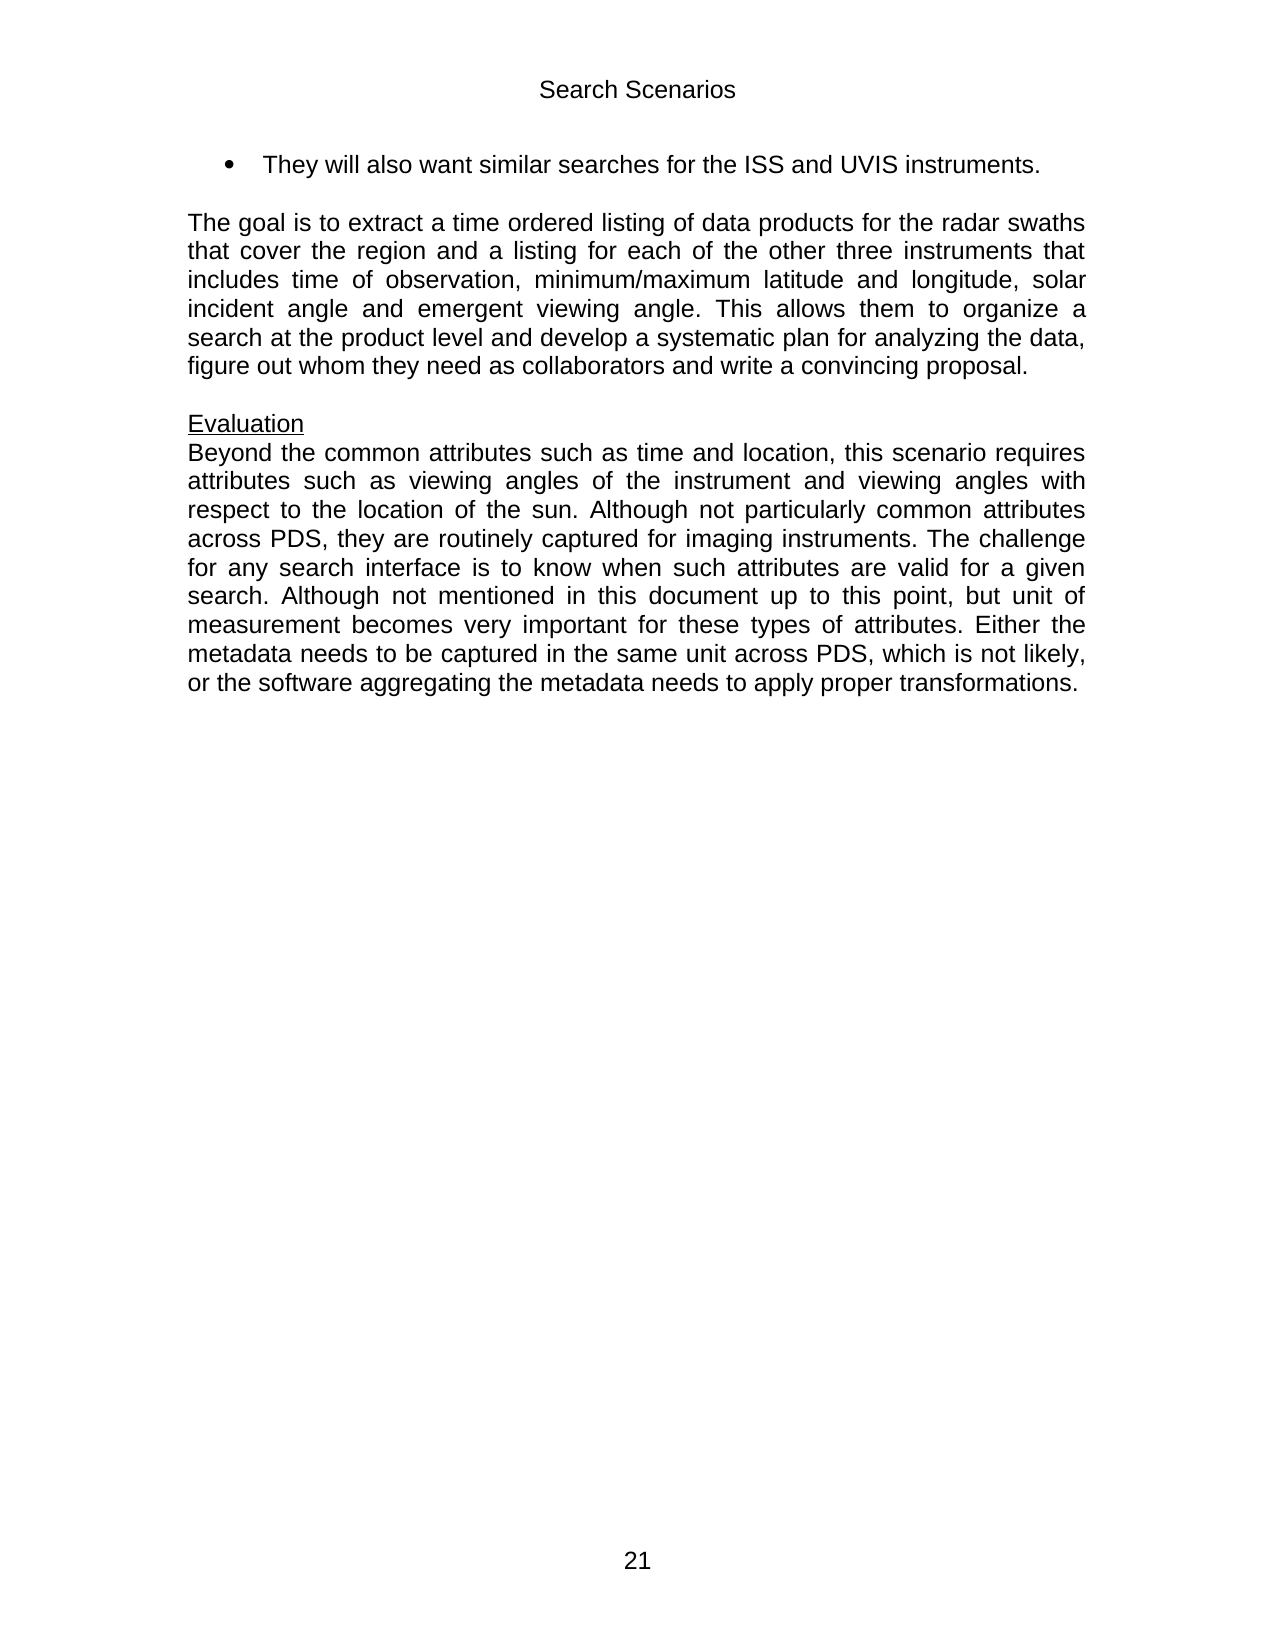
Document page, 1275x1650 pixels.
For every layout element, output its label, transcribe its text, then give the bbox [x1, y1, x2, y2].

text Evaluation [187, 409, 1087, 438]
list They will also want similar searches for the ISS and UVIS instruments. [225, 150, 1087, 179]
text The goal is to extract a time ordered listing of data products for the radar swaths that cover the region and a listing for each of the other three instruments that includes time of observation, minimum/maximum latitude and longitude, solar incident angle and emergent viewing angle. This allows them to organize a search at the product level and develop a systematic plan for analyzing the data, figure out whom they need as collaborators and write a convincing proposal. [187, 208, 1087, 380]
text Beyond the common attributes such as time and location, this scenario requires attributes such as viewing angles of the instrument and viewing angles with respect to the location of the sun. Although not particularly common attributes across PDS, they are routinely captured for imaging instruments. The challenge for any search interface is to know when such attributes are valid for a given search. Although not mentioned in this document up to this point, but unit of measurement becomes very important for these types of attributes. Either the metadata needs to be captured in the same unit across PDS, which is not likely, or the software aggregating the metadata needs to apply proper transformations. [187, 438, 1087, 696]
